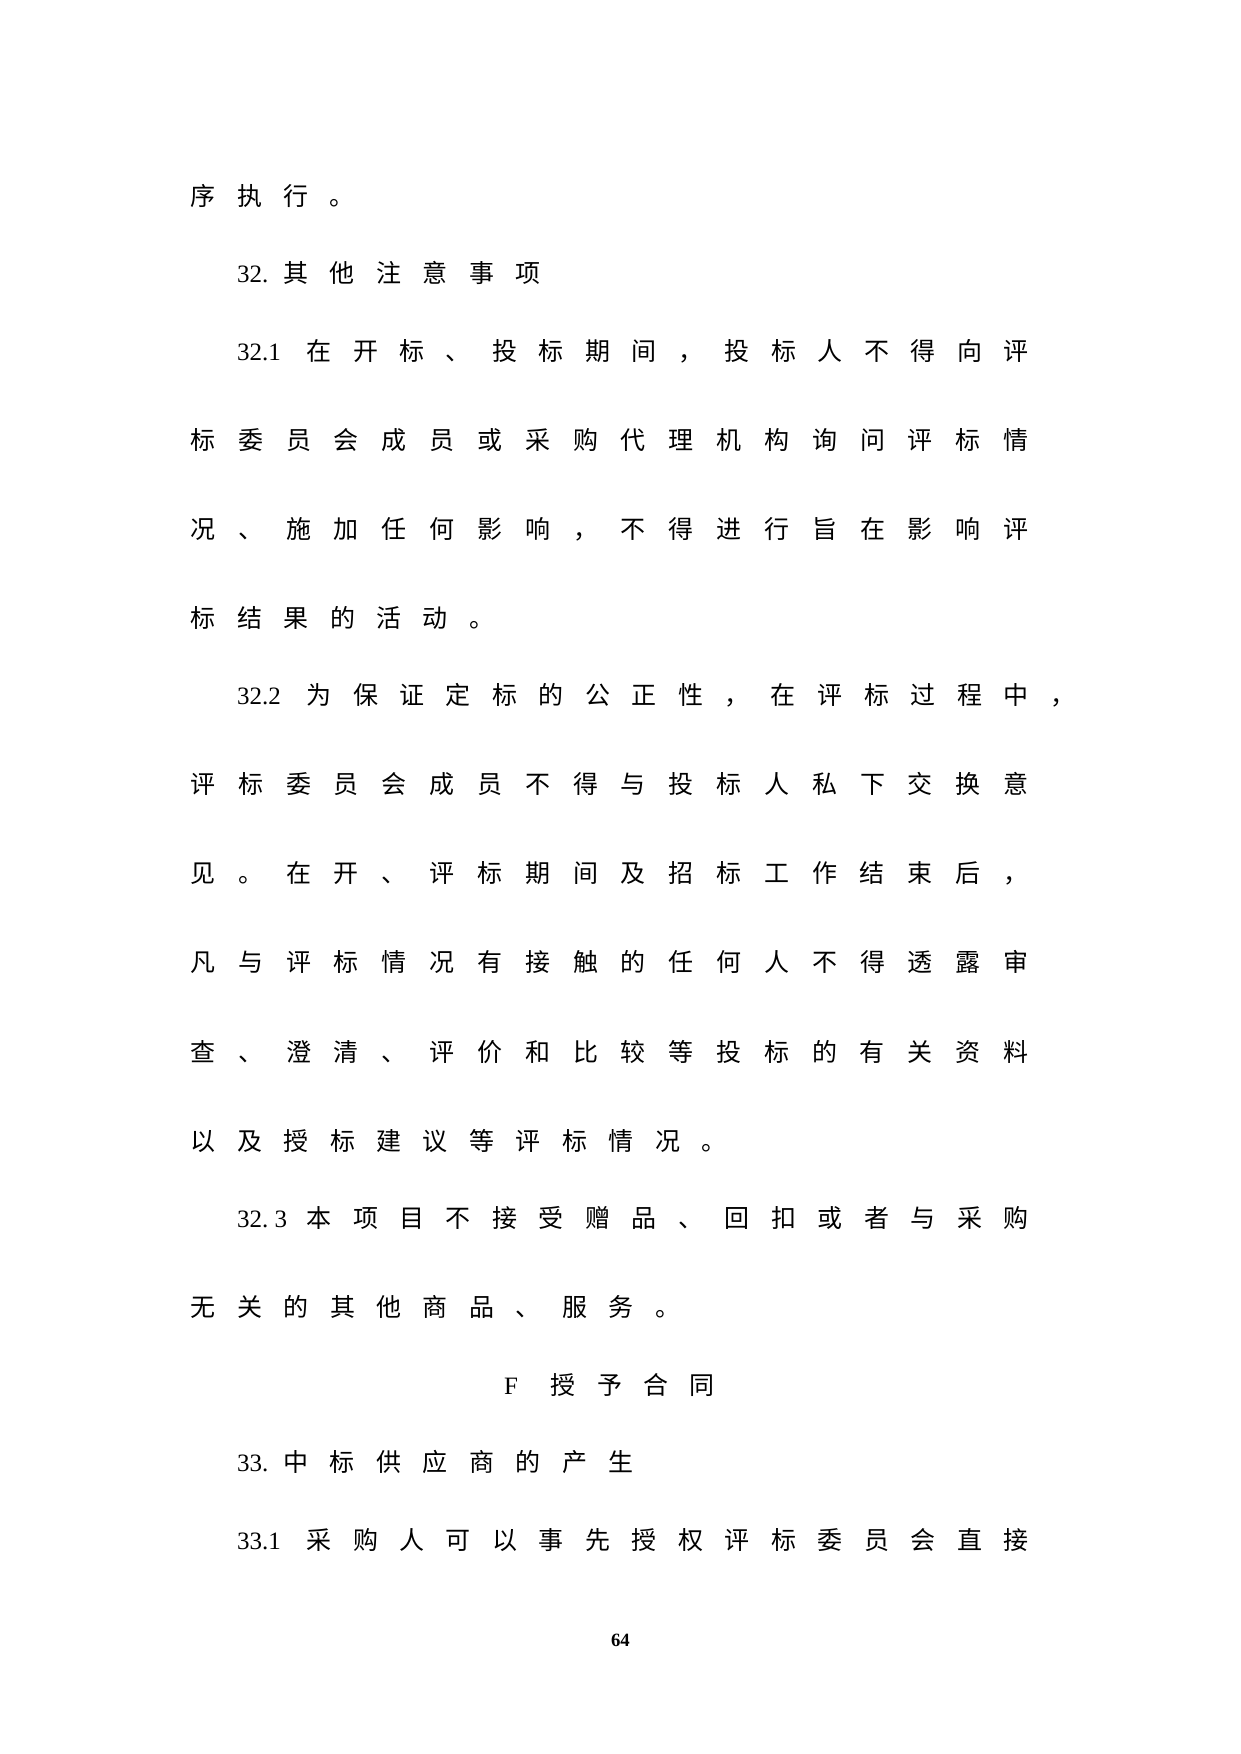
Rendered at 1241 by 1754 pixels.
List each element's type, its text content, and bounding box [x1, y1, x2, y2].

text 32. 其他注意事项 [190, 242, 1050, 301]
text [190, 164, 1050, 224]
text 33. 中标供应商的产生 [190, 1431, 1050, 1490]
text 32.1 在开标、投标期间，投标人不得向评标委员会成员或采购代理机构询问评标情况、施加任何影响，不得进行旨在影响评标结果的活动。 [190, 319, 1050, 646]
text 32.2 为保证定标的公正性，在评标过程中，评标委员会成员不得与投标人私下交换意见。在开、评标期间及招标工作结束后，凡与评标情况有接触的任何人不得透露审查、澄清、评价和比较等投标的有关资料以及授标建议等评标情况。 [190, 664, 1050, 1169]
text 32. 3 本项目不接受赠品、回扣或者与采购无关的其他商品、服务。 [190, 1187, 1050, 1335]
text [190, 1508, 1050, 1568]
text F 授予合同 [190, 1353, 1050, 1413]
